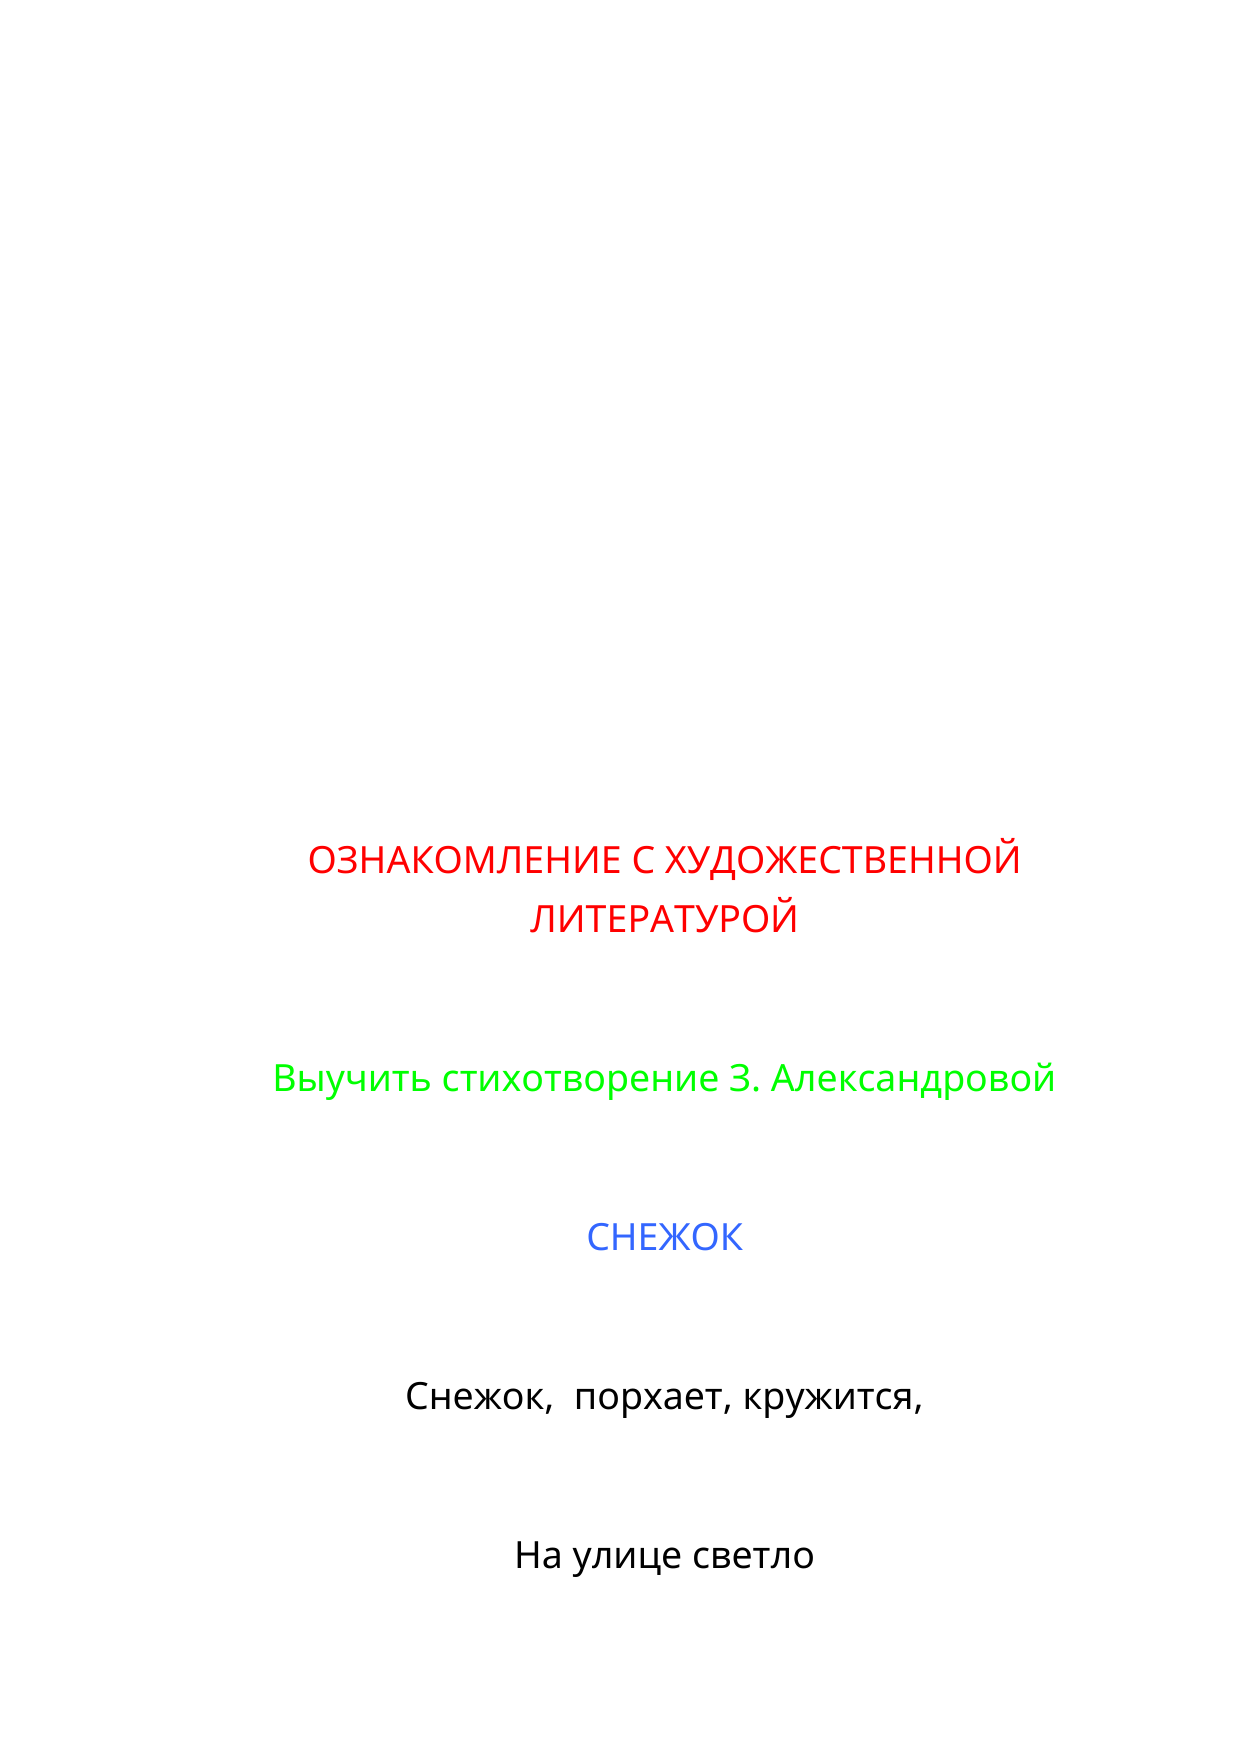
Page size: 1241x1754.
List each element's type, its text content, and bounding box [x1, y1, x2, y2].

text СНЕЖОК [177, 1210, 1152, 1261]
text На улице светло [177, 1528, 1152, 1579]
text Выучить стихотворение З. Александровой [177, 1051, 1152, 1102]
text ОЗНАКОМЛЕНИЕ С ХУДОЖЕСТВЕННОЙ ЛИТЕРАТУРОЙ [177, 833, 1152, 943]
text Снежок, порхает, кружится, [177, 1369, 1152, 1420]
